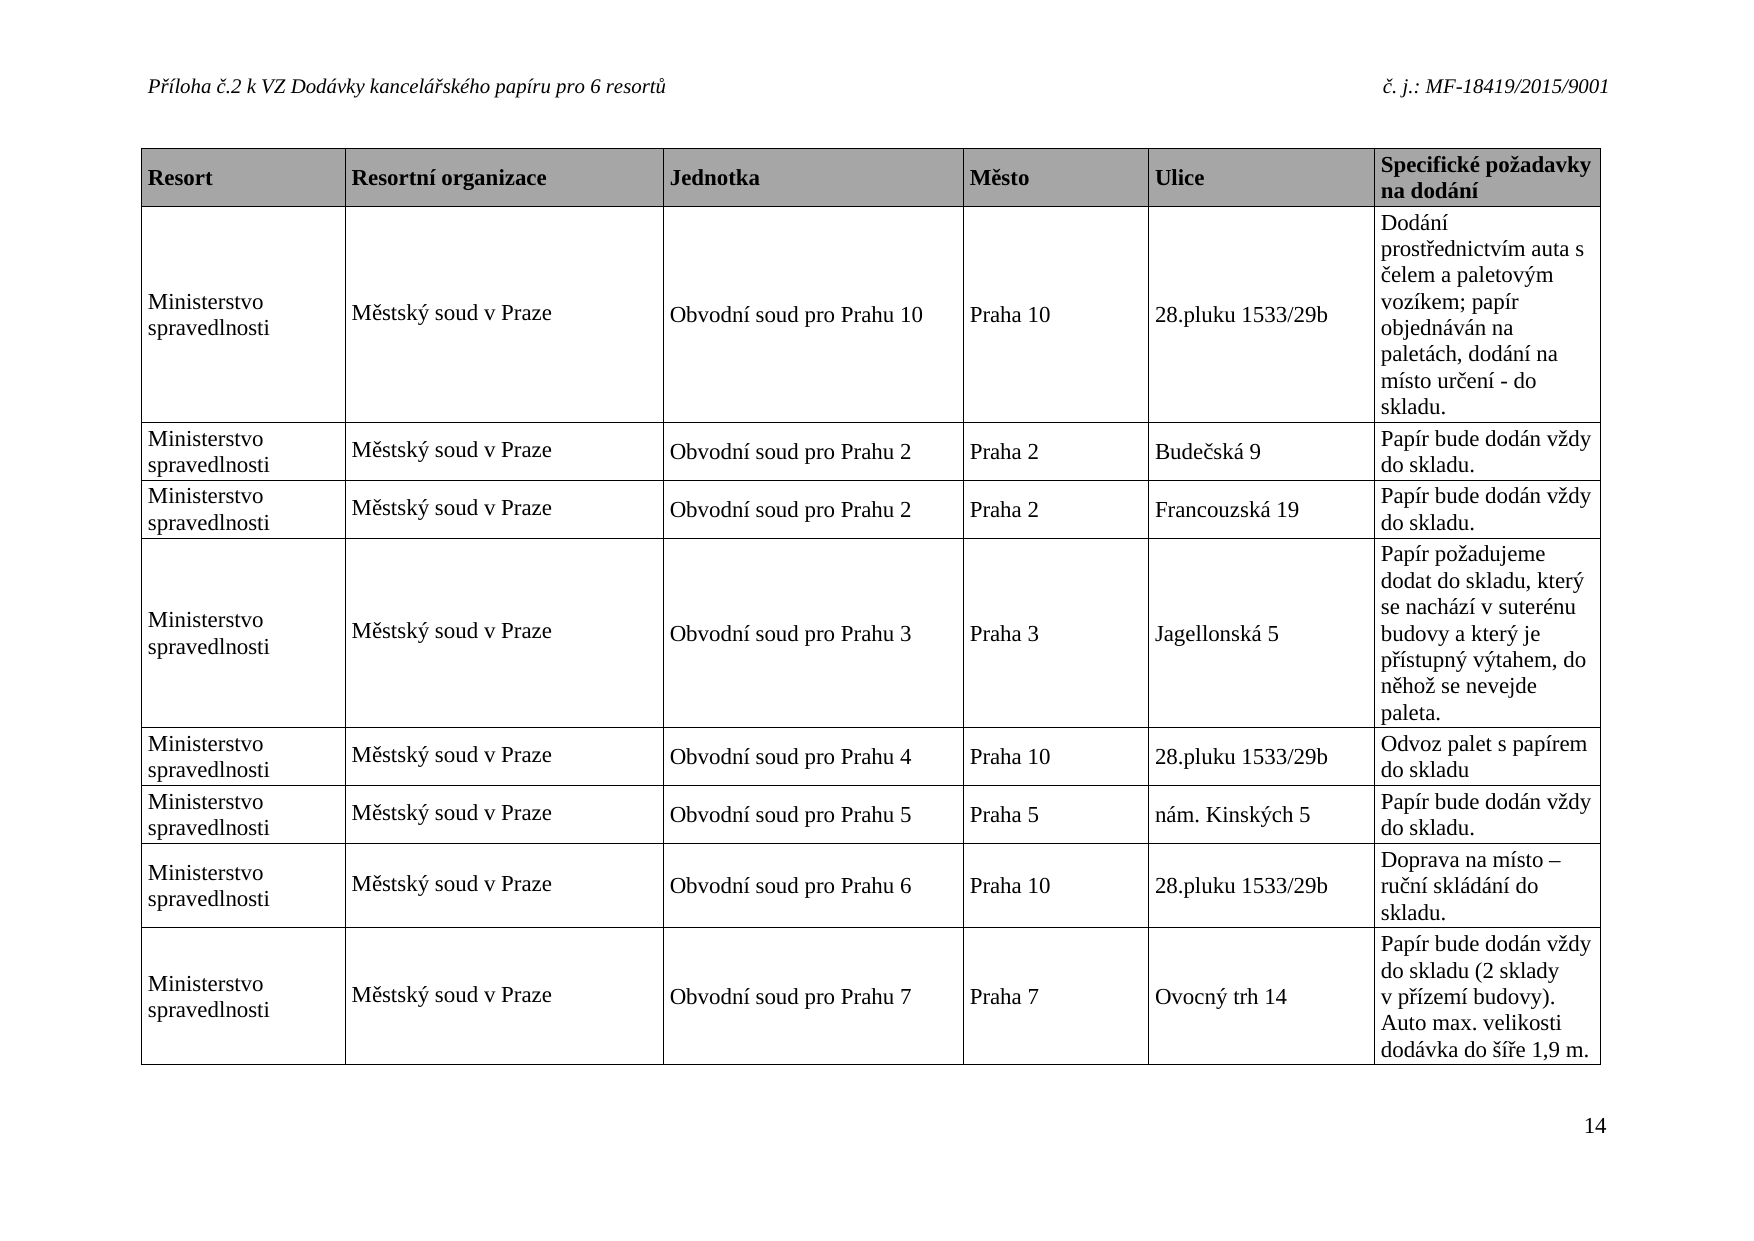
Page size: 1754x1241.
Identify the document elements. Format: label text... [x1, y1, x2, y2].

table_cell Městský soud v Praze [346, 207, 663, 422]
table_cell Městský soud v Praze [346, 728, 663, 785]
table_cell Městský soud v Praze [346, 481, 663, 537]
table_cell Papír bude dodán vždy do skladu (2 sklady v přízemí budovy). Auto max. velikosti dodávka do šíře 1,9 m. [1375, 928, 1600, 1064]
table_cell Papír bude dodán vždy do skladu. [1375, 786, 1600, 843]
table_cell Ministerstvo spravedlnosti [142, 928, 345, 1064]
table_cell Ovocný trh 14 [1149, 928, 1374, 1064]
table_cell nám. Kinských 5 [1149, 786, 1374, 843]
table_cell 28.pluku 1533/29b [1149, 844, 1374, 927]
table_header Resortní organizace [346, 149, 663, 206]
table_cell Ministerstvo spravedlnosti [142, 539, 345, 727]
table_cell Jagellonská 5 [1149, 539, 1374, 727]
table_cell Městský soud v Praze [346, 423, 663, 479]
table_cell Obvodní soud pro Prahu 2 [664, 481, 963, 537]
table_cell Obvodní soud pro Prahu 4 [664, 728, 963, 785]
table_cell Praha 3 [964, 539, 1148, 727]
table_cell 28.pluku 1533/29b [1149, 207, 1374, 422]
table_cell Praha 10 [964, 844, 1148, 927]
table_header Specifické požadavky na dodání [1375, 149, 1600, 206]
table_cell Ministerstvo spravedlnosti [142, 423, 345, 479]
table_cell Městský soud v Praze [346, 928, 663, 1064]
table_cell Papír bude dodán vždy do skladu. [1375, 481, 1600, 537]
table_cell Praha 7 [964, 928, 1148, 1064]
table_cell Ministerstvo spravedlnosti [142, 728, 345, 785]
table_cell Obvodní soud pro Prahu 6 [664, 844, 963, 927]
table_cell Praha 10 [964, 207, 1148, 422]
table_cell Odvoz palet s papírem do skladu [1375, 728, 1600, 785]
table_cell Ministerstvo spravedlnosti [142, 207, 345, 422]
table_cell Praha 10 [964, 728, 1148, 785]
table_header Ulice [1149, 149, 1374, 206]
table_header Jednotka [664, 149, 963, 206]
table_cell Budečská 9 [1149, 423, 1374, 479]
table_cell Obvodní soud pro Prahu 5 [664, 786, 963, 843]
table_cell Ministerstvo spravedlnosti [142, 786, 345, 843]
table_header Město [964, 149, 1148, 206]
table_cell Městský soud v Praze [346, 539, 663, 727]
table_cell Ministerstvo spravedlnosti [142, 844, 345, 927]
table_cell Francouzská 19 [1149, 481, 1374, 537]
table_header Resort [142, 149, 345, 206]
table_cell Ministerstvo spravedlnosti [142, 481, 345, 537]
table_cell Městský soud v Praze [346, 786, 663, 843]
table_cell Dodání prostřednictvím auta s čelem a paletovým vozíkem; papír objednáván na paletách, dodání na místo určení - do skladu. [1375, 207, 1600, 422]
table_cell Papír požadujeme dodat do skladu, který se nachází v suterénu budovy a který je přístupný výtahem, do něhož se nevejde paleta. [1375, 539, 1600, 727]
table_cell 28.pluku 1533/29b [1149, 728, 1374, 785]
table_cell Praha 5 [964, 786, 1148, 843]
table_cell Praha 2 [964, 423, 1148, 479]
table_cell Městský soud v Praze [346, 844, 663, 927]
table_cell Obvodní soud pro Prahu 3 [664, 539, 963, 727]
table_cell Doprava na místo – ruční skládání do skladu. [1375, 844, 1600, 927]
table_cell Papír bude dodán vždy do skladu. [1375, 423, 1600, 479]
table_cell Obvodní soud pro Prahu 10 [664, 207, 963, 422]
table_cell Obvodní soud pro Prahu 7 [664, 928, 963, 1064]
table_cell Obvodní soud pro Prahu 2 [664, 423, 963, 479]
table_cell Praha 2 [964, 481, 1148, 537]
